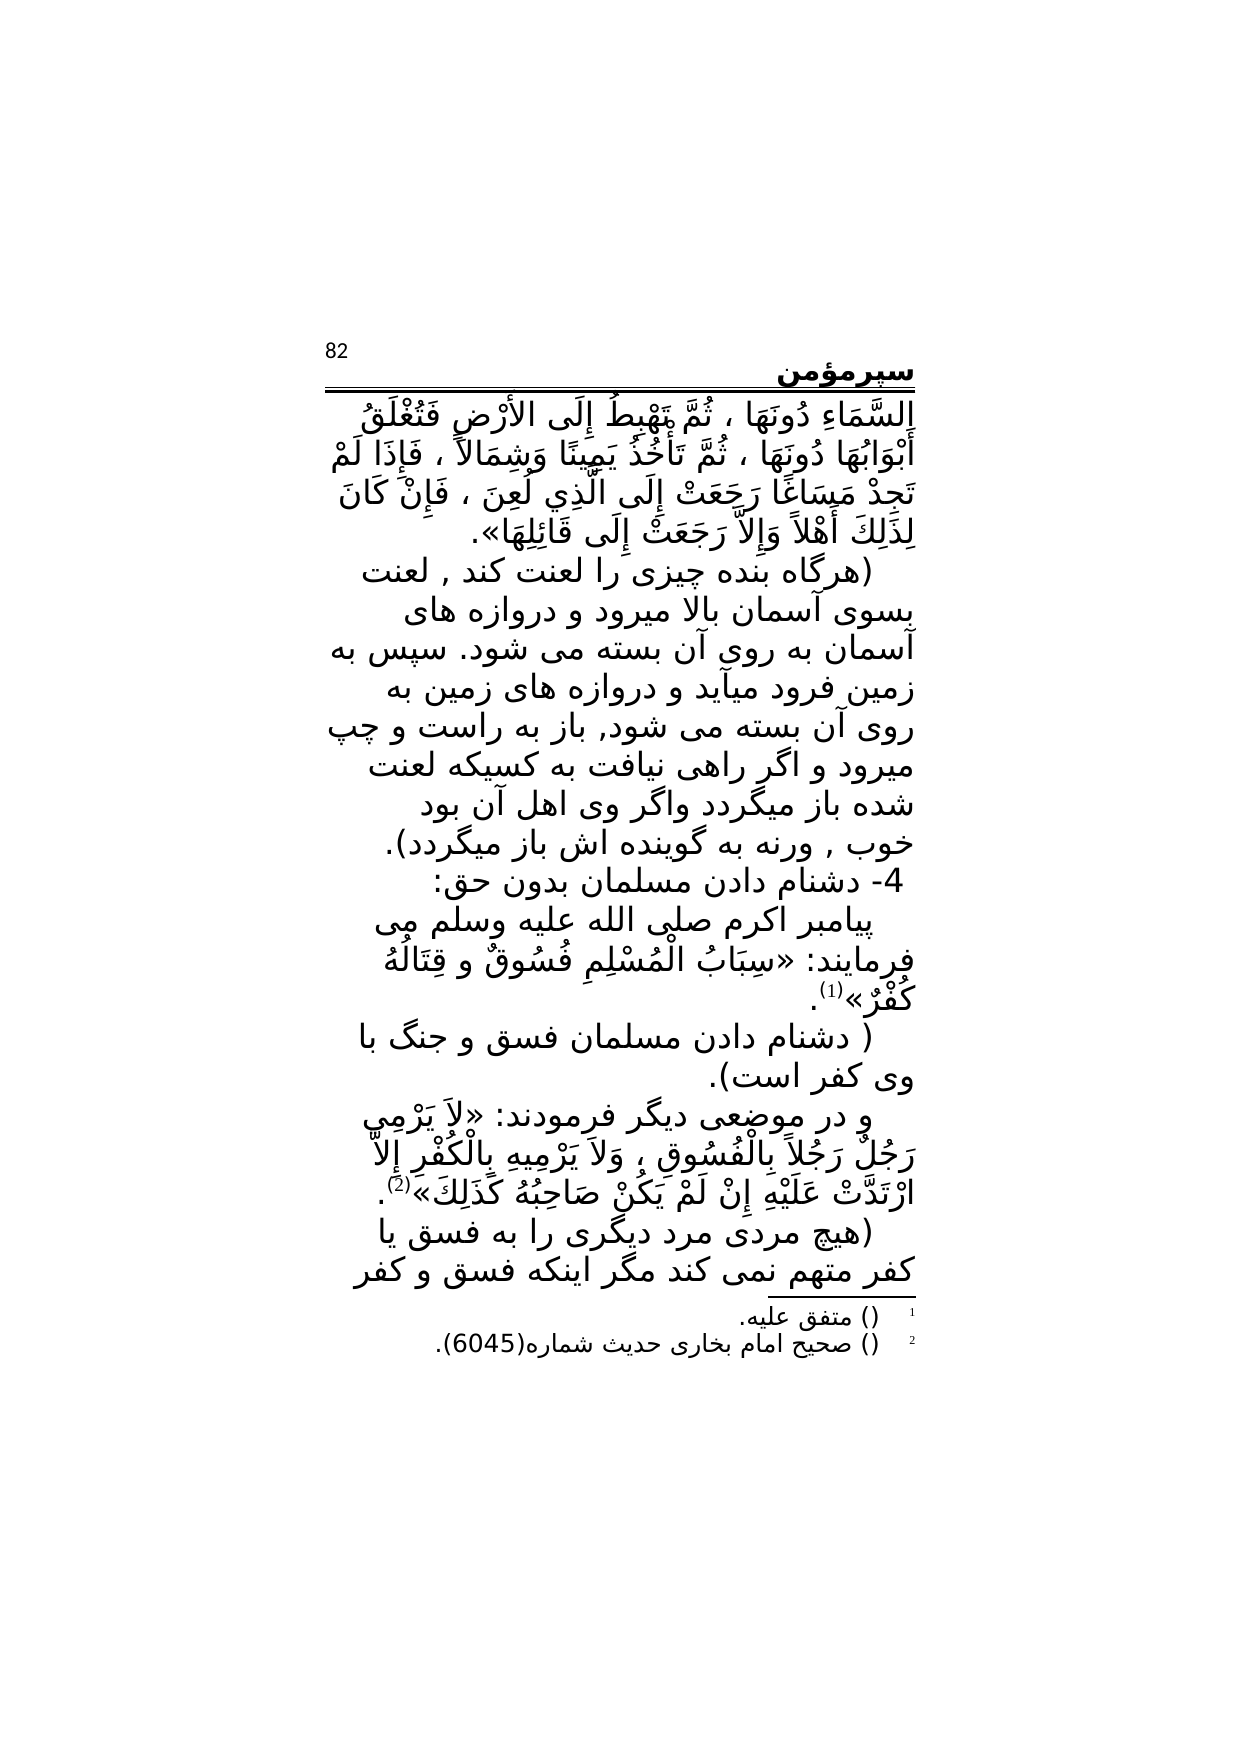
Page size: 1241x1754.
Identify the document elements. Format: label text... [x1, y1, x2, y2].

text 4- دشنام دادن مسلمان بدون حق: [325, 862, 915, 901]
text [325, 1212, 915, 1290]
text و در موضعی دیگر فرمودند: «لاَ يَرْمِي رَجُلٌ رَجُلاً بِالْفُسُوقِ ، وَلاَ يَرْمِيهِ بِالْكُفْرِ إِلاَّ ارْتَدَّتْ عَلَيْهِ إِنْ لَمْ يَكُنْ صَاحِبُهُ كَذَلِكَ»(). [325, 1096, 915, 1212]
text پیامبر اکرم صلی الله علیه وسلم می فرمایند: «سِبَابُ الْمُسْلِمِ فُسُوقٌ و قِتَالُهُ كُفْرٌ»(). [325, 901, 915, 1018]
text ( دشنام دادن مسلمان فسق و جنگ با وی کفر است). [325, 1018, 915, 1096]
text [325, 396, 915, 551]
text (هرگاه بنده چیزی را لعنت کند , لعنت بسوی آسمان بالا میرود و دروازه های آسمان به روی آن بسته می شود. سپس به زمین فرود میآید و دروازه های زمین به روی آن بسته می شود, باز به راست و چپ میرود و اگر راهی نیافت به کسیکه لعنت شده باز میگردد واگر وی اهل آن بود خوب , ورنه به گوینده اش باز میگردد). [325, 551, 915, 862]
